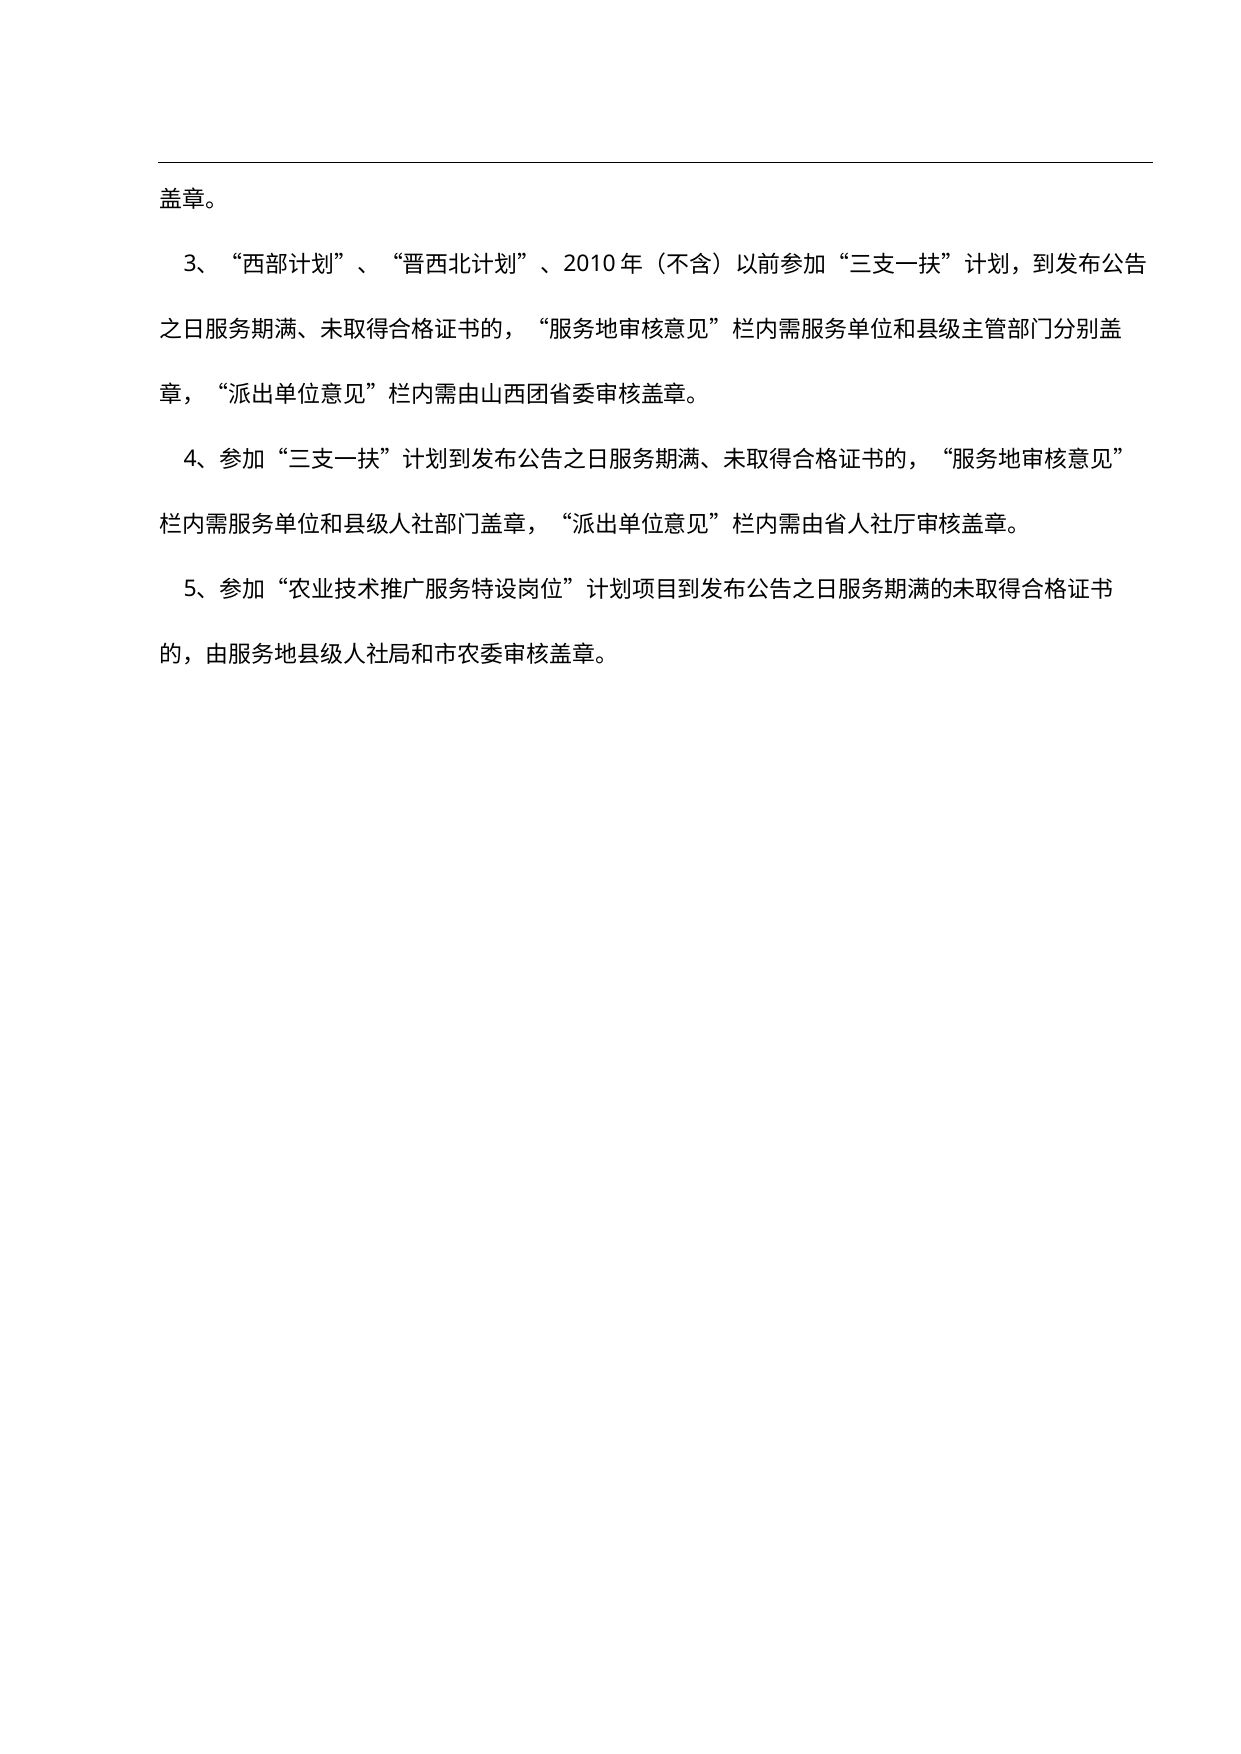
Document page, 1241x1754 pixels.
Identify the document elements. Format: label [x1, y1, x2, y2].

table_cell [158, 163, 1153, 686]
